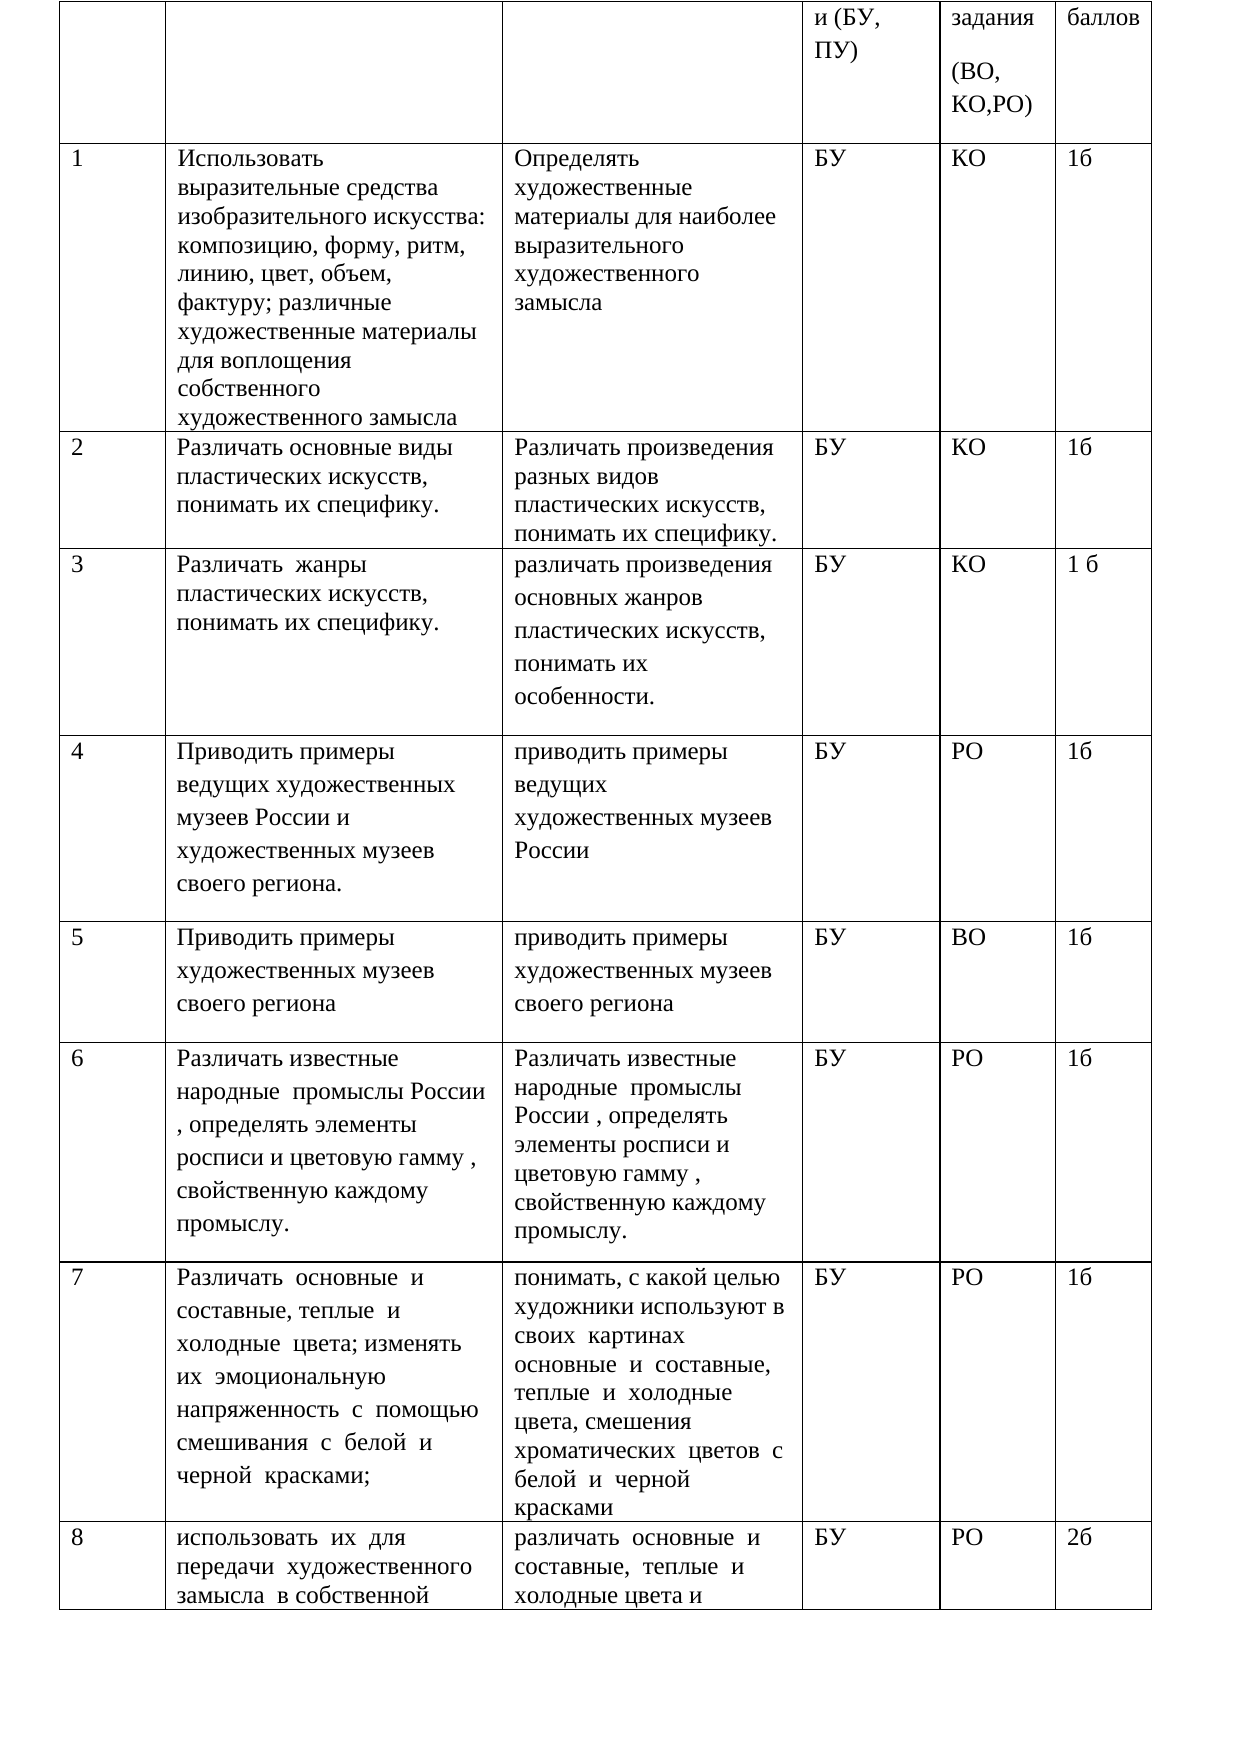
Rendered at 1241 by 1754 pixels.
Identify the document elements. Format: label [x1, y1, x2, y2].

table_cell [48, 0, 1163, 1609]
